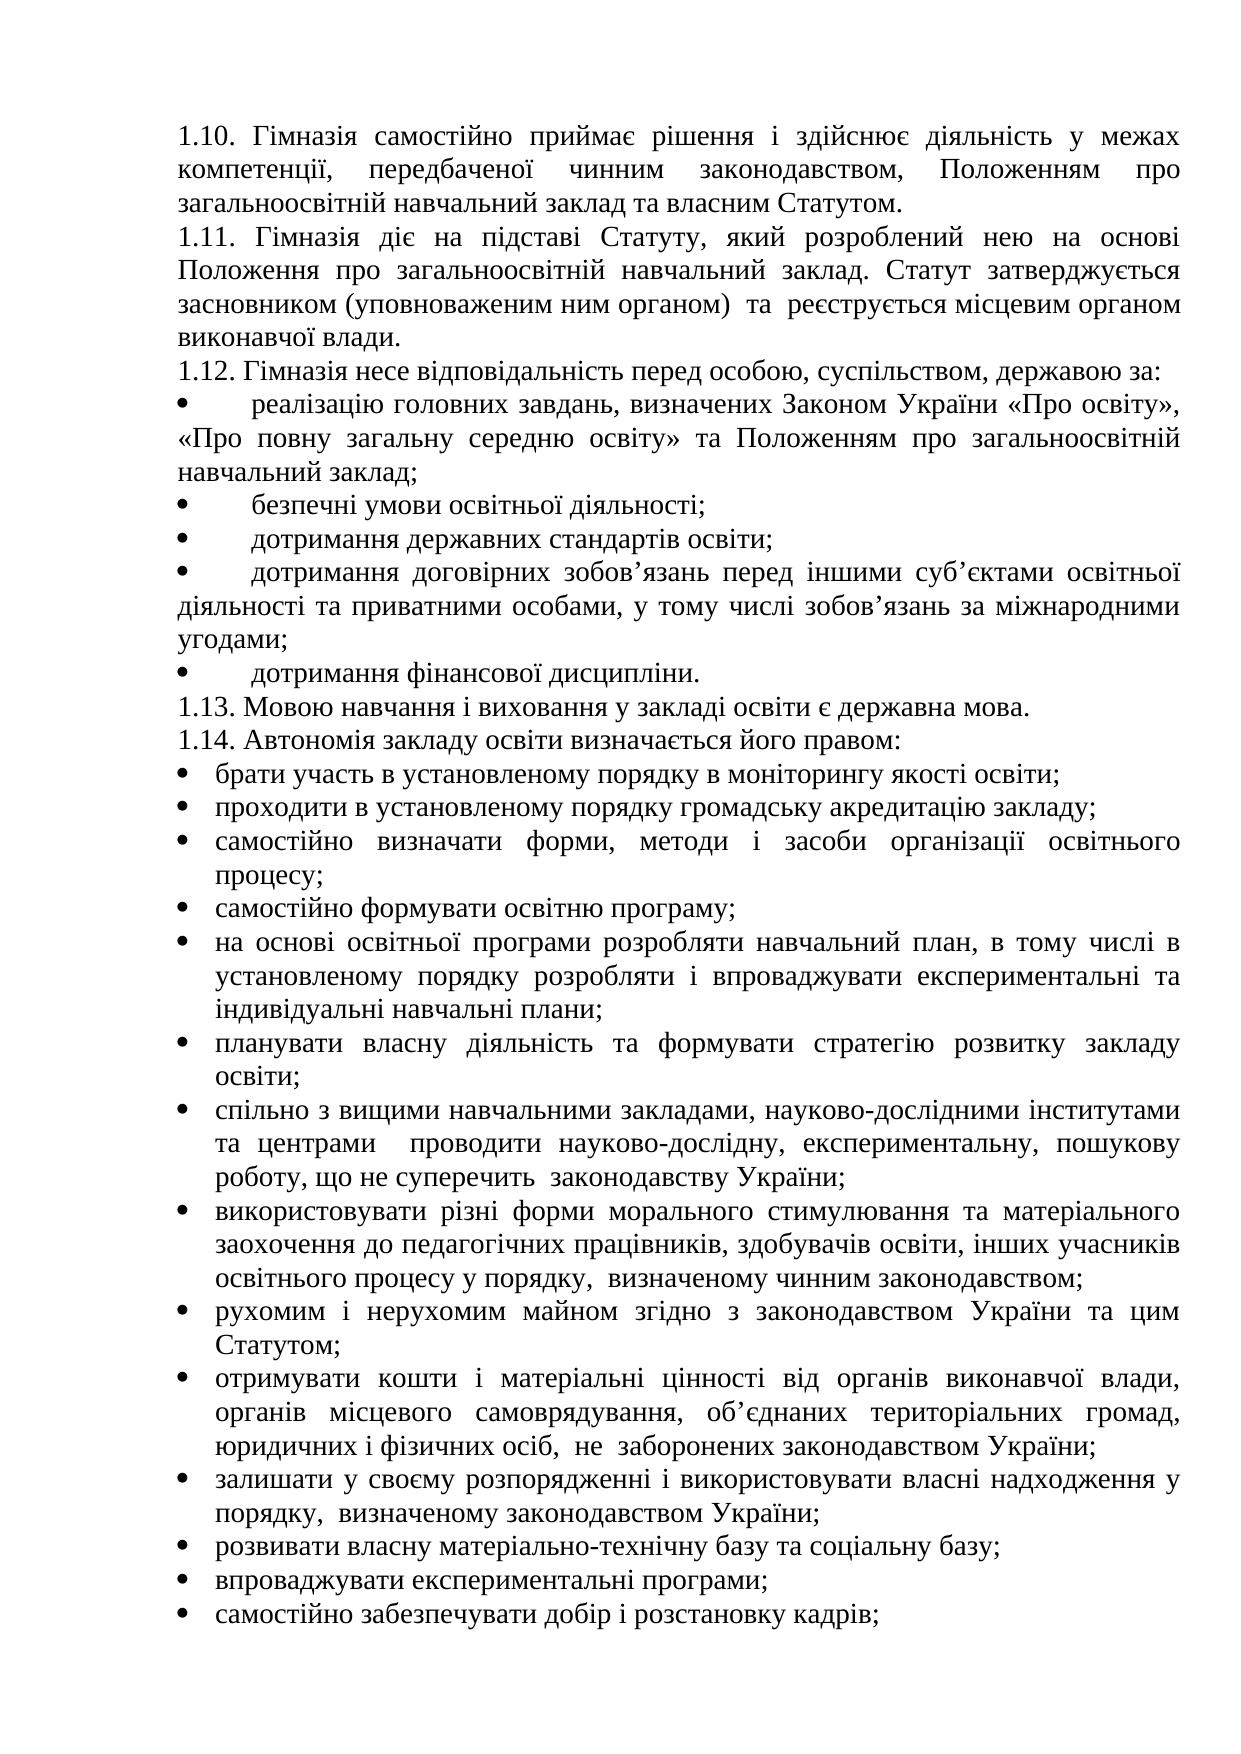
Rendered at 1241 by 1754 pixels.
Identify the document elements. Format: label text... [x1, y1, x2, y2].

text 1.10. Гімназія самостійно приймає рішення і здійснює діяльність у межах компетенції, передбаченої чинним законодавством, Положенням про загальноосвітній навчальний заклад та власним Статутом. [177, 118, 1181, 219]
text 1.14. Автономія закладу освіти визначається його правом: [177, 722, 1181, 756]
list дотримання державних стандартів освіти; [177, 521, 1181, 554]
list брати участь в установленому порядку в моніторингу якості освіти; [177, 756, 1181, 789]
list отримувати кошти і матеріальні цінності від органів виконавчої влади, органів місцевого самоврядування, об’єднаних територіальних громад, юридичних і фізичних осіб, не заборонених законодавством України; [177, 1361, 1181, 1461]
text 1.13. Мовою навчання і виховання у закладі освіти є державна мова. [177, 689, 1181, 722]
list використовувати різні форми морального стимулювання та матеріального заохочення до педагогічних працівників, здобувачів освіти, інших учасників освітнього процесу у порядку, визначеному чинним законодавством; [177, 1193, 1181, 1293]
list залишати у своєму розпорядженні і використовувати власні надходження у порядку, визначеному законодавством України; [177, 1461, 1181, 1528]
text 1.12. Гімназія несе відповідальність перед особою, суспільством, державою за: [177, 353, 1181, 386]
list дотримання договірних зобов’язань перед іншими суб’єктами освітньої діяльності та приватними особами, у тому числі зобов’язань за міжнародними угодами; [177, 554, 1181, 655]
list спільно з вищими навчальними закладами, науково-дослідними інститутами та центрами проводити науково-дослідну, експериментальну, пошукову роботу, що не суперечить законодавству України; [177, 1092, 1181, 1193]
list рухомим і нерухомим майном згідно з законодавством України та цим Статутом; [177, 1293, 1181, 1361]
list впроваджувати експериментальні програми; [177, 1562, 1181, 1596]
text 1.11. Гімназія діє на підставі Статуту, який розроблений нею на основі Положення про загальноосвітній навчальний заклад. Статут затверджується засновником (уповноваженим ним органом) та реєструється місцевим органом виконавчої влади. [177, 219, 1181, 353]
list проходити в установленому порядку громадську акредитацію закладу; [177, 789, 1181, 823]
list планувати власну діяльність та формувати стратегію розвитку закладу освіти; [177, 1025, 1181, 1092]
list реалізацію головних завдань, визначених Законом України «Про освіту», «Про повну загальну середню освіту» та Положенням про загальноосвітній навчальний заклад; [177, 386, 1181, 487]
list самостійно визначати форми, методи і засоби організації освітнього процесу; [177, 823, 1181, 890]
list на основі освітньої програми розробляти навчальний план, в тому числі в установленому порядку розробляти і впроваджувати експериментальні та індивідуальні навчальні плани; [177, 924, 1181, 1025]
list дотримання фінансової дисципліни. [177, 655, 1181, 689]
list розвивати власну матеріально-технічну базу та соціальну базу; [177, 1528, 1181, 1562]
list самостійно формувати освітню програму; [177, 890, 1181, 924]
list самостійно забезпечувати добір і розстановку кадрів; [177, 1596, 1181, 1629]
list безпечні умови освітньої діяльності; [177, 487, 1181, 521]
